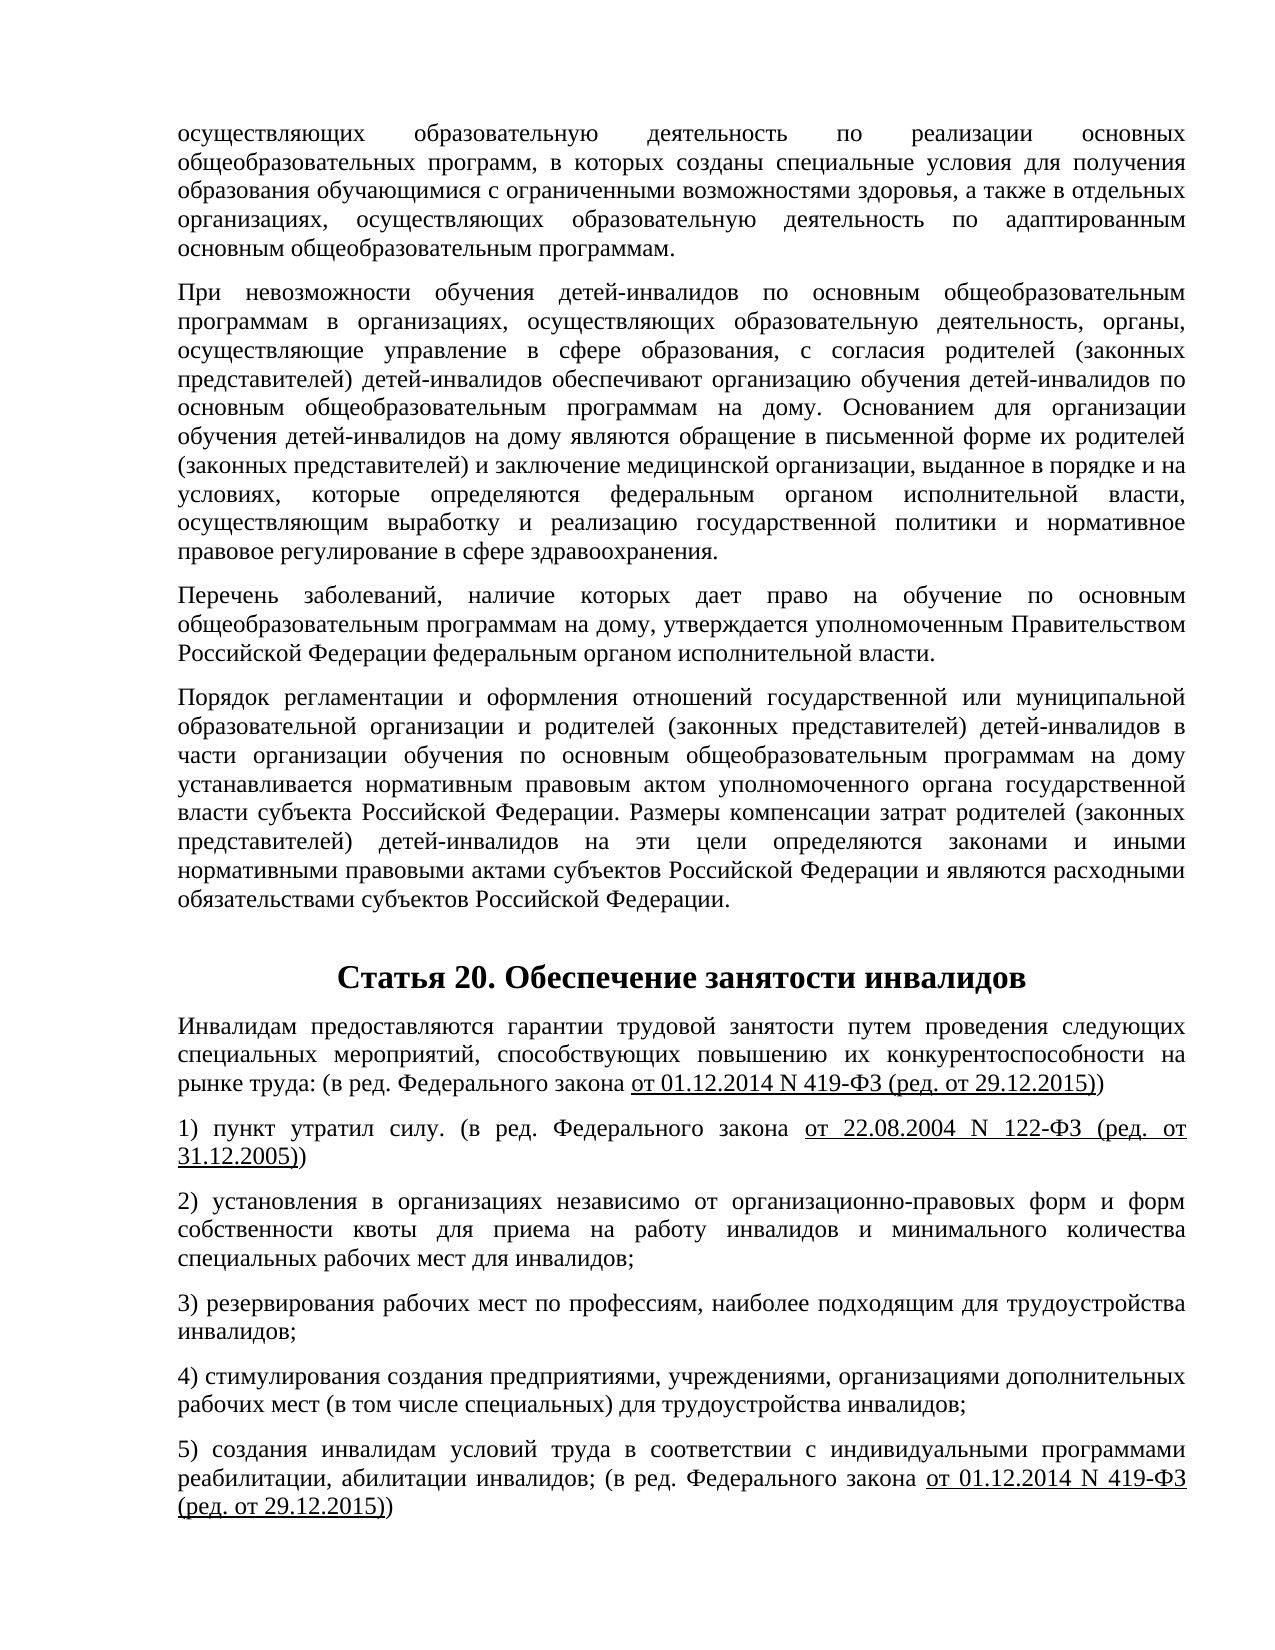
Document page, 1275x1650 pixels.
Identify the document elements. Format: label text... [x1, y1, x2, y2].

text Инвалидам предоставляются гарантии трудовой занятости путем проведения следующих специальных мероприятий, способствующих повышению их конкурентоспособности на рынке труда: (в ред. Федерального закона от 01.12.2014 N 419-ФЗ (ред. от 29.12.2015)) [177, 1011, 1186, 1097]
text 1) пункт утратил силу. (в ред. Федерального закона от 22.08.2004 N 122-ФЗ (ред. от 31.12.2005)) [177, 1113, 1186, 1170]
text При невозможности обучения детей-инвалидов по основным общеобразовательным программам в организациях, осуществляющих образовательную деятельность, органы, осуществляющие управление в сфере образования, с согласия родителей (законных представителей) детей-инвалидов обеспечивают организацию обучения детей-инвалидов по основным общеобразовательным программам на дому. Основанием для организации обучения детей-инвалидов на дому являются обращение в письменной форме их родителей (законных представителей) и заключение медицинской организации, выданное в порядке и на условиях, которые определяются федеральным органом исполнительной власти, осуществляющим выработку и реализацию государственной политики и нормативное правовое регулирование в сфере здравоохранения. [177, 277, 1186, 565]
text Порядок регламентации и оформления отношений государственной или муниципальной образовательной организации и родителей (законных представителей) детей-инвалидов в части организации обучения по основным общеобразовательным программам на дому устанавливается нормативным правовым актом уполномоченного органа государственной власти субъекта Российской Федерации. Размеры компенсации затрат родителей (законных представителей) детей-инвалидов на эти цели определяются законами и иными нормативными правовыми актами субъектов Российской Федерации и являются расходными обязательствами субъектов Российской Федерации. [177, 682, 1186, 912]
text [177, 118, 1186, 262]
text 2) установления в организациях независимо от организационно-правовых форм и форм собственности квоты для приема на работу инвалидов и минимального количества специальных рабочих мест для инвалидов; [177, 1186, 1186, 1272]
text Статья 20. Обеспечение занятости инвалидов [177, 957, 1186, 995]
text Перечень заболеваний, наличие которых дает право на обучение по основным общеобразовательным программам на дому, утверждается уполномоченным Правительством Российской Федерации федеральным органом исполнительной власти. [177, 581, 1186, 667]
text 4) стимулирования создания предприятиями, учреждениями, организациями дополнительных рабочих мест (в том числе специальных) для трудоустройства инвалидов; [177, 1361, 1186, 1418]
text 3) резервирования рабочих мест по профессиям, наиболее подходящим для трудоустройства инвалидов; [177, 1288, 1186, 1345]
text 5) создания инвалидам условий труда в соответствии с индивидуальными программами реабилитации, абилитации инвалидов; (в ред. Федерального закона от 01.12.2014 N 419-ФЗ (ред. от 29.12.2015)) [177, 1434, 1186, 1520]
